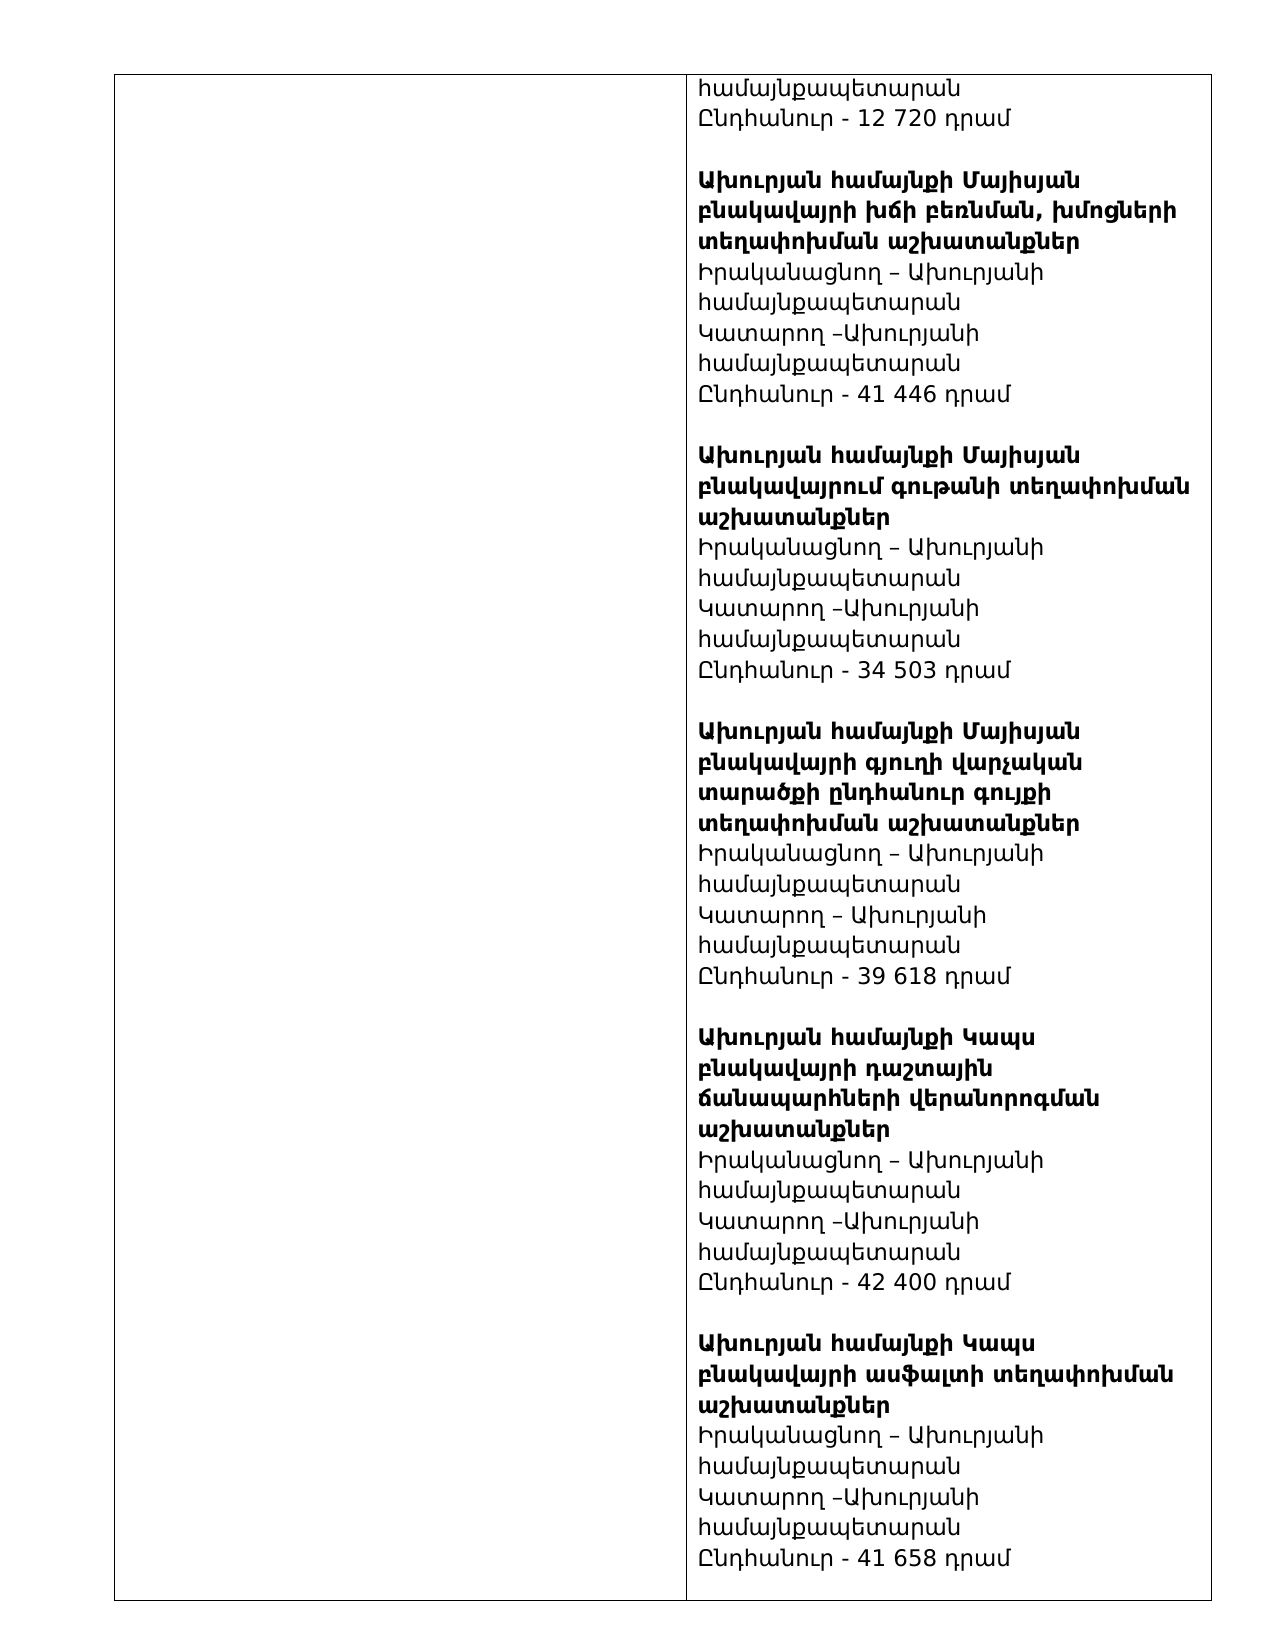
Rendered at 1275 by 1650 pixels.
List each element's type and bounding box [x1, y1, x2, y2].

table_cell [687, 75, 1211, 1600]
table_cell [115, 75, 686, 1600]
